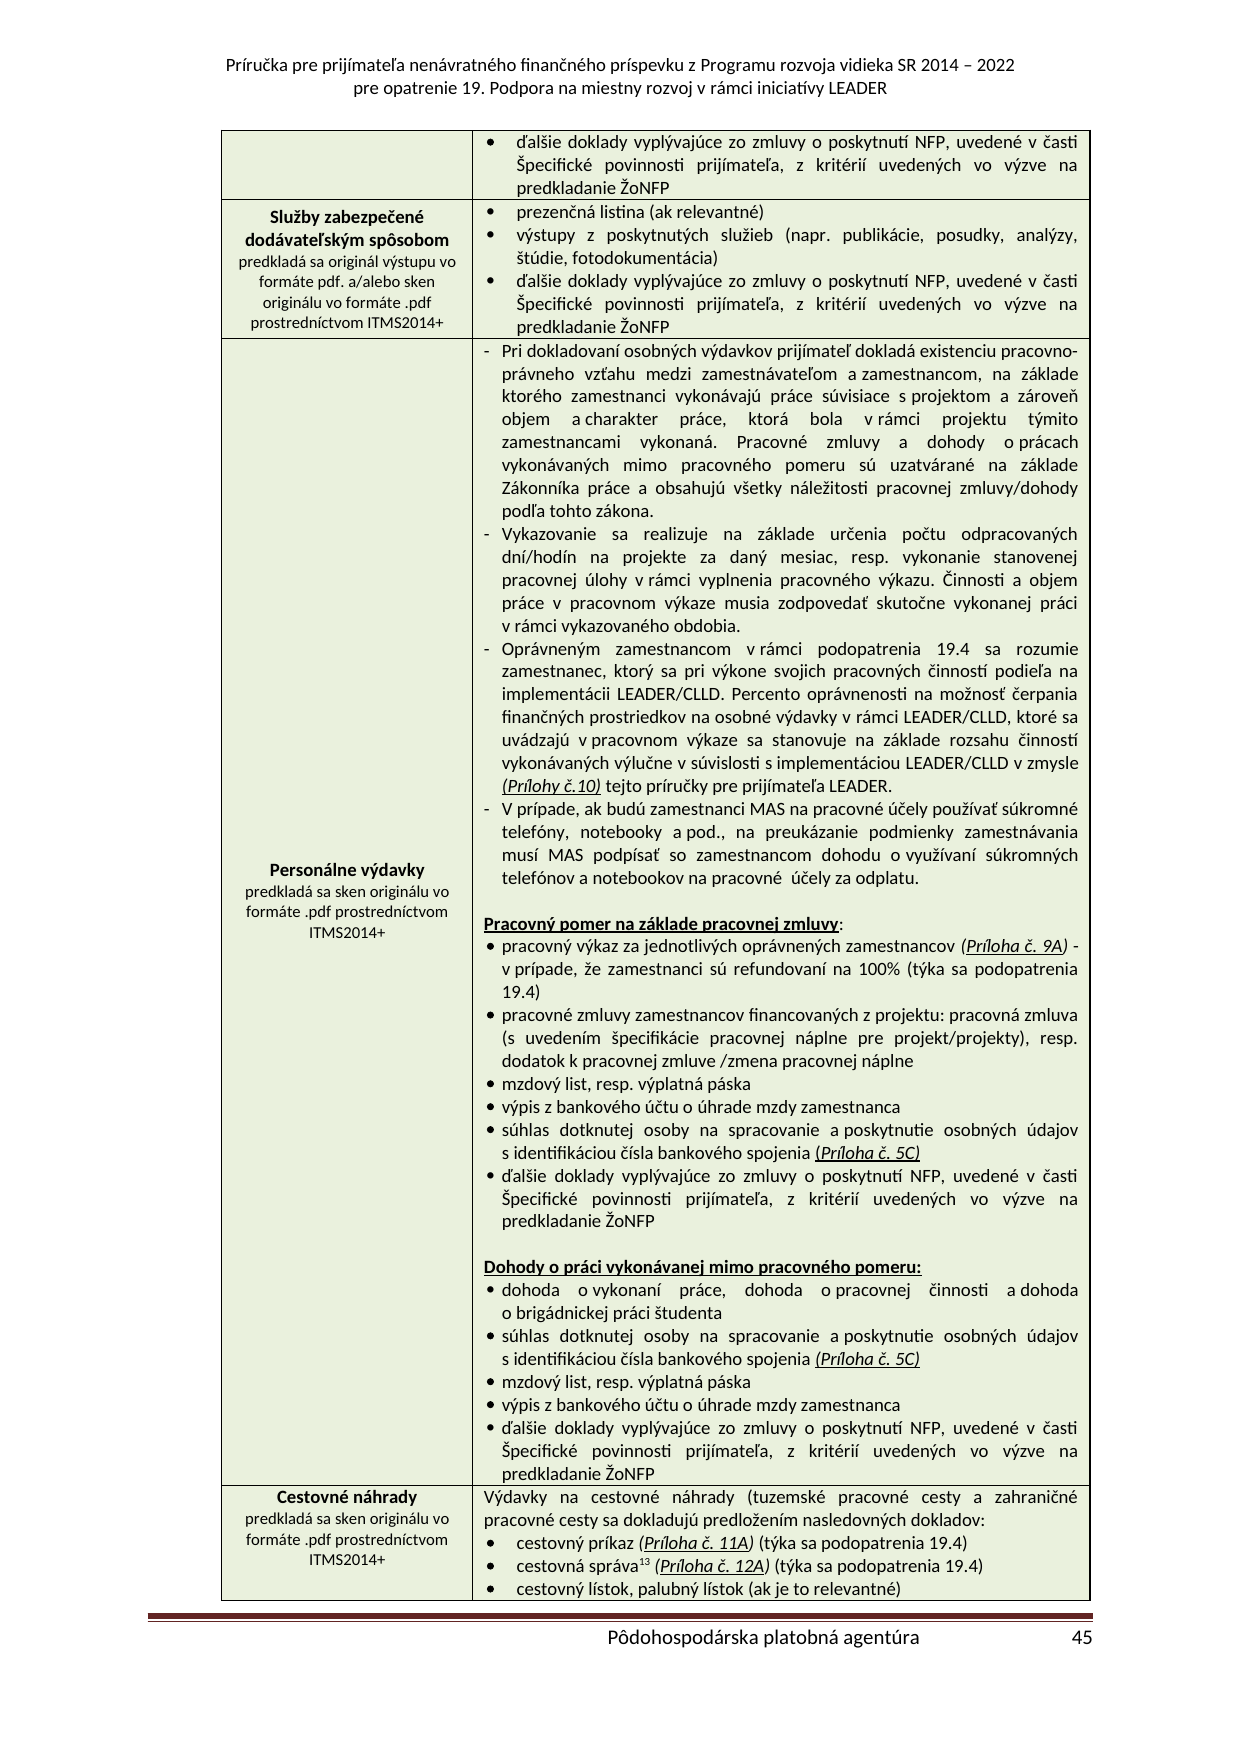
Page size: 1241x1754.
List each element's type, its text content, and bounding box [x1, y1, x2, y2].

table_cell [473, 1486, 1089, 1600]
table_cell Pri dokladovaní osobných výdavkov prijímateľ dokladá existenciu pracovno-právneho vzťahu medzi zamestnávateľom a zamestnancom, na základe ktorého zamestnanci vykonávajú práce súvisiace s projektom a zároveň objem a charakter práce, ktorá bola v rámci projektu týmito zamestnancami vykonaná. Pracovné zmluvy a dohody o prácach vykonávaných mimo pracovného pomeru sú uzatvárané na základe Zákonníka práce a obsahujú všetky náležitosti pracovnej zmluvy/dohody podľa tohto zákona. Vykazovanie sa realizuje na základe určenia počtu odpracovaných dní/hodín na projekte za daný mesiac, resp. vykonanie stanovenej pracovnej úlohy v rámci vyplnenia pracovného výkazu. Činnosti a objem práce v pracovnom výkaze musia zodpovedať skutočne vykonanej práci v rámci vykazovaného obdobia. Oprávneným zamestnancom v rámci podopatrenia 19.4 sa rozumie zamestnanec, ktorý sa pri výkone svojich pracovných činností podieľa na implementácii LEADER/CLLD. Percento oprávnenosti na možnosť čerpania finančných prostriedkov na osobné výdavky v rámci LEADER/CLLD, ktoré sa uvádzajú v pracovnom výkaze sa stanovuje na základe rozsahu činností vykonávaných výlučne v súvislosti s implementáciou LEADER/CLLD v zmysle (Prílohy č.10) tejto príručky pre prijímateľa LEADER. V prípade, ak budú zamestnanci MAS na pracovné účely používať súkromné telefóny, notebooky a pod., na preukázanie podmienky zamestnávania musí MAS podpísať so zamestnancom dohodu o využívaní súkromných telefónov a notebookov na pracovné účely za odplatu. Pracovný pomer na základe pracovnej zmluvy: pracovný výkaz za jednotlivých oprávnených zamestnancov (Príloha č. 9A) - v prípade, že zamestnanci sú refundovaní na 100% (týka sa podopatrenia 19.4) pracovné zmluvy zamestnancov financovaných z projektu: pracovná zmluva (s uvedením špecifikácie pracovnej náplne pre projekt/projekty), resp. dodatok k pracovnej zmluve /zmena pracovnej náplne mzdový list, resp. výplatná páska výpis z bankového účtu o úhrade mzdy zamestnanca súhlas dotknutej osoby na spracovanie a poskytnutie osobných údajov s identifikáciou čísla bankového spojenia (Príloha č. 5C) ďalšie doklady vyplývajúce zo zmluvy o poskytnutí NFP, uvedené v časti Špecifické povinnosti prijímateľa, z kritérií uvedených vo výzve na predkladanie ŽoNFP Dohody o práci vykonávanej mimo pracovného pomeru: dohoda o vykonaní práce, dohoda o pracovnej činnosti a dohoda o brigádnickej práci študenta súhlas dotknutej osoby na spracovanie a poskytnutie osobných údajov s identifikáciou čísla bankového spojenia (Príloha č. 5C) mzdový list, resp. výplatná páska výpis z bankového účtu o úhrade mzdy zamestnanca ďalšie doklady vyplývajúce zo zmluvy o poskytnutí NFP, uvedené v časti Špecifické povinnosti prijímateľa, z kritérií uvedených vo výzve na predkladanie ŽoNFP [473, 339, 1089, 1485]
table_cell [473, 131, 1089, 199]
table_cell Personálne výdavky predkladá sa sken originálu vo formáte .pdf prostredníctvom ITMS2014+ [222, 339, 472, 1485]
table_cell prezenčná listina (ak relevantné) výstupy z poskytnutých služieb (napr. publikácie, posudky, analýzy, štúdie, fotodokumentácia) ďalšie doklady vyplývajúce zo zmluvy o poskytnutí NFP, uvedené v časti Špecifické povinnosti prijímateľa, z kritérií uvedených vo výzve na predkladanie ŽoNFP [473, 200, 1089, 338]
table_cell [222, 1486, 472, 1600]
table_cell Služby zabezpečené dodávateľským spôsobom predkladá sa originál výstupu vo formáte pdf. a/alebo sken originálu vo formáte .pdf prostredníctvom ITMS2014+ [222, 200, 472, 338]
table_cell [222, 131, 472, 199]
